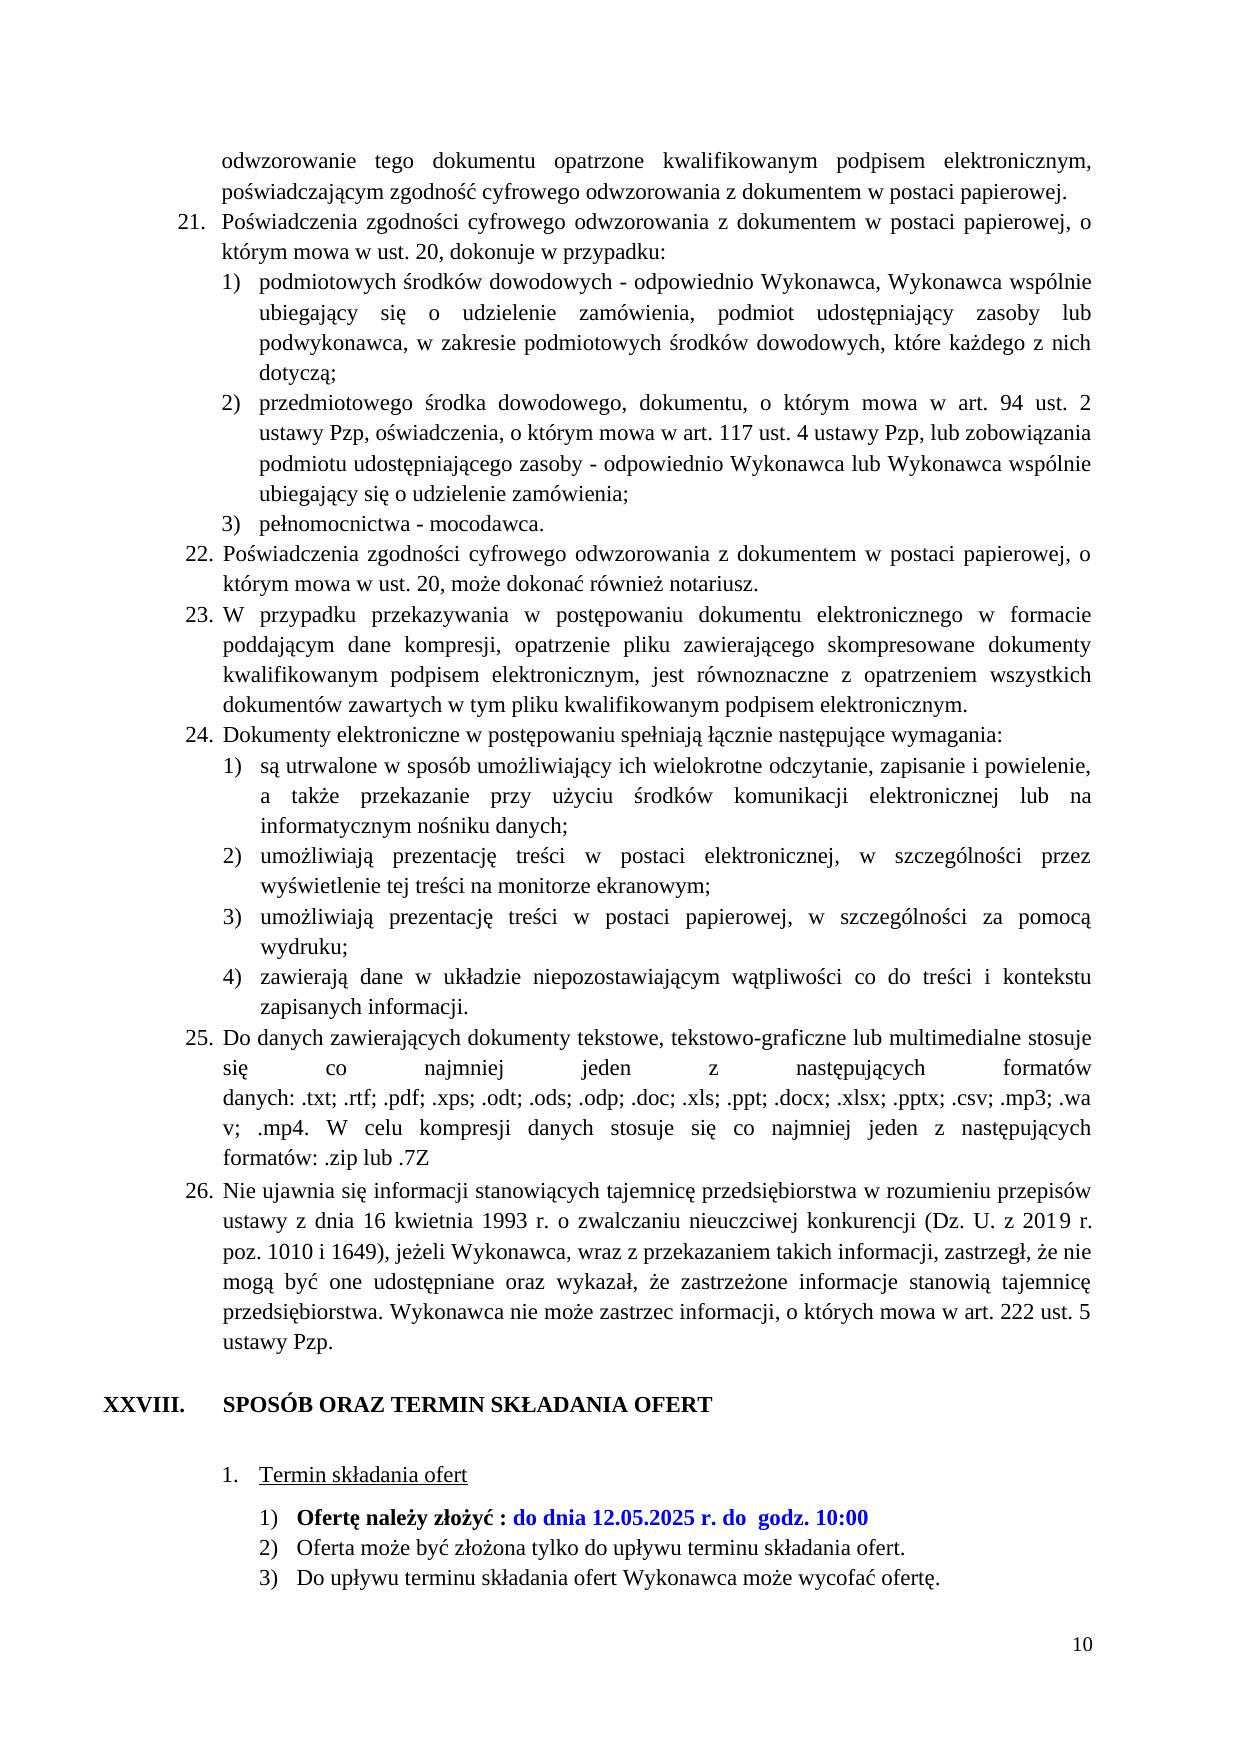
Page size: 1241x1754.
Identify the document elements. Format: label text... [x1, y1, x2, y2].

list zawierają dane w układzie niepozostawiającym wątpliwości co do treści i kontekstu zapisanych informacji. [223, 963, 1093, 1020]
list Do upływu terminu składania ofert Wykonawca może wycofać ofertę. [259, 1564, 1093, 1590]
list Nie ujawnia się informacji stanowiących tajemnicę przedsiębiorstwa w rozumieniu przepisów ustawy z dnia 16 kwietnia 1993 r. o zwalczaniu nieuczciwej konkurencji (Dz. U. z 2019 r. poz. 1010 i 1649), jeżeli Wykonawca, wraz z przekazaniem takich informacji, zastrzegł, że nie mogą być one udostępniane oraz wykazał, że zastrzeżone informacje stanowią tajemnicę przedsiębiorstwa. Wykonawca nie może zastrzec informacji, o których mowa w art. 222 ust. 5 ustawy Pzp. [185, 1177, 1093, 1355]
list Termin składania ofert [221, 1461, 1093, 1487]
list są utrwalone w sposób umożliwiający ich wielokrotne odczytanie, zapisanie i powielenie, a także przekazanie przy użyciu środków komunikacji elektronicznej lub na informatycznym nośniku danych; [223, 752, 1093, 838]
list Dokumenty elektroniczne w postępowaniu spełniają łącznie następujące wymagania: [185, 722, 1093, 748]
list Oferta może być złożona tylko do upływu terminu składania ofert. [259, 1534, 1093, 1560]
list Ofertę należy złożyć : do dnia 12.05.2025 r. do godz. 10:00 [259, 1504, 1093, 1530]
list Do danych zawierających dokumenty tekstowe, tekstowo-graficzne lub multimedialne stosuje się co najmniej jeden z następujących formatów danych: .txt; .rtf; .pdf; .xps; .odt; .ods; .odp; .doc; .xls; .ppt; .docx; .xlsx; .pptx; .csv; .mp3; .wav; .mp4. W celu kompresji danych stosuje się co najmniej jeden z następujących formatów: .zip lub .7Z [185, 1024, 1093, 1171]
list umożliwiają prezentację treści w postaci elektronicznej, w szczególności przez wyświetlenie tej treści na monitorze ekranowym; [223, 842, 1093, 899]
list pełnomocnictwa - mocodawca. [221, 510, 1093, 536]
list SPOSÓB ORAZ TERMIN SKŁADANIA OFERT [185, 1392, 1093, 1418]
list przedmiotowego środka dowodowego, dokumentu, o którym mowa w art. 94 ust. 2 ustawy Pzp, oświadczenia, o którym mowa w art. 117 ust. 4 ustawy Pzp, lub zobowiązania podmiotu udostępniającego zasoby - odpowiednio Wykonawca lub Wykonawca wspólnie ubiegający się o udzielenie zamówienia; [221, 389, 1093, 506]
list Poświadczenia zgodności cyfrowego odwzorowania z dokumentem w postaci papierowej, o którym mowa w ust. 20, może dokonać również notariusz. [185, 540, 1093, 597]
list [177, 148, 1093, 204]
list Poświadczenia zgodności cyfrowego odwzorowania z dokumentem w postaci papierowej, o którym mowa w ust. 20, dokonuje w przypadku: [177, 208, 1093, 264]
list umożliwiają prezentację treści w postaci papierowej, w szczególności za pomocą wydruku; [223, 903, 1093, 959]
list podmiotowych środków dowodowych - odpowiednio Wykonawca, Wykonawca wspólnie ubiegający się o udzielenie zamówienia, podmiot udostępniający zasoby lub podwykonawca, w zakresie podmiotowych środków dowodowych, które każdego z nich dotyczą; [221, 268, 1093, 385]
list W przypadku przekazywania w postępowaniu dokumentu elektronicznego w formacie poddającym dane kompresji, opatrzenie pliku zawierającego skompresowane dokumenty kwalifikowanym podpisem elektronicznym, jest równoznaczne z opatrzeniem wszystkich dokumentów zawartych w tym pliku kwalifikowanym podpisem elektronicznym. [185, 601, 1093, 718]
